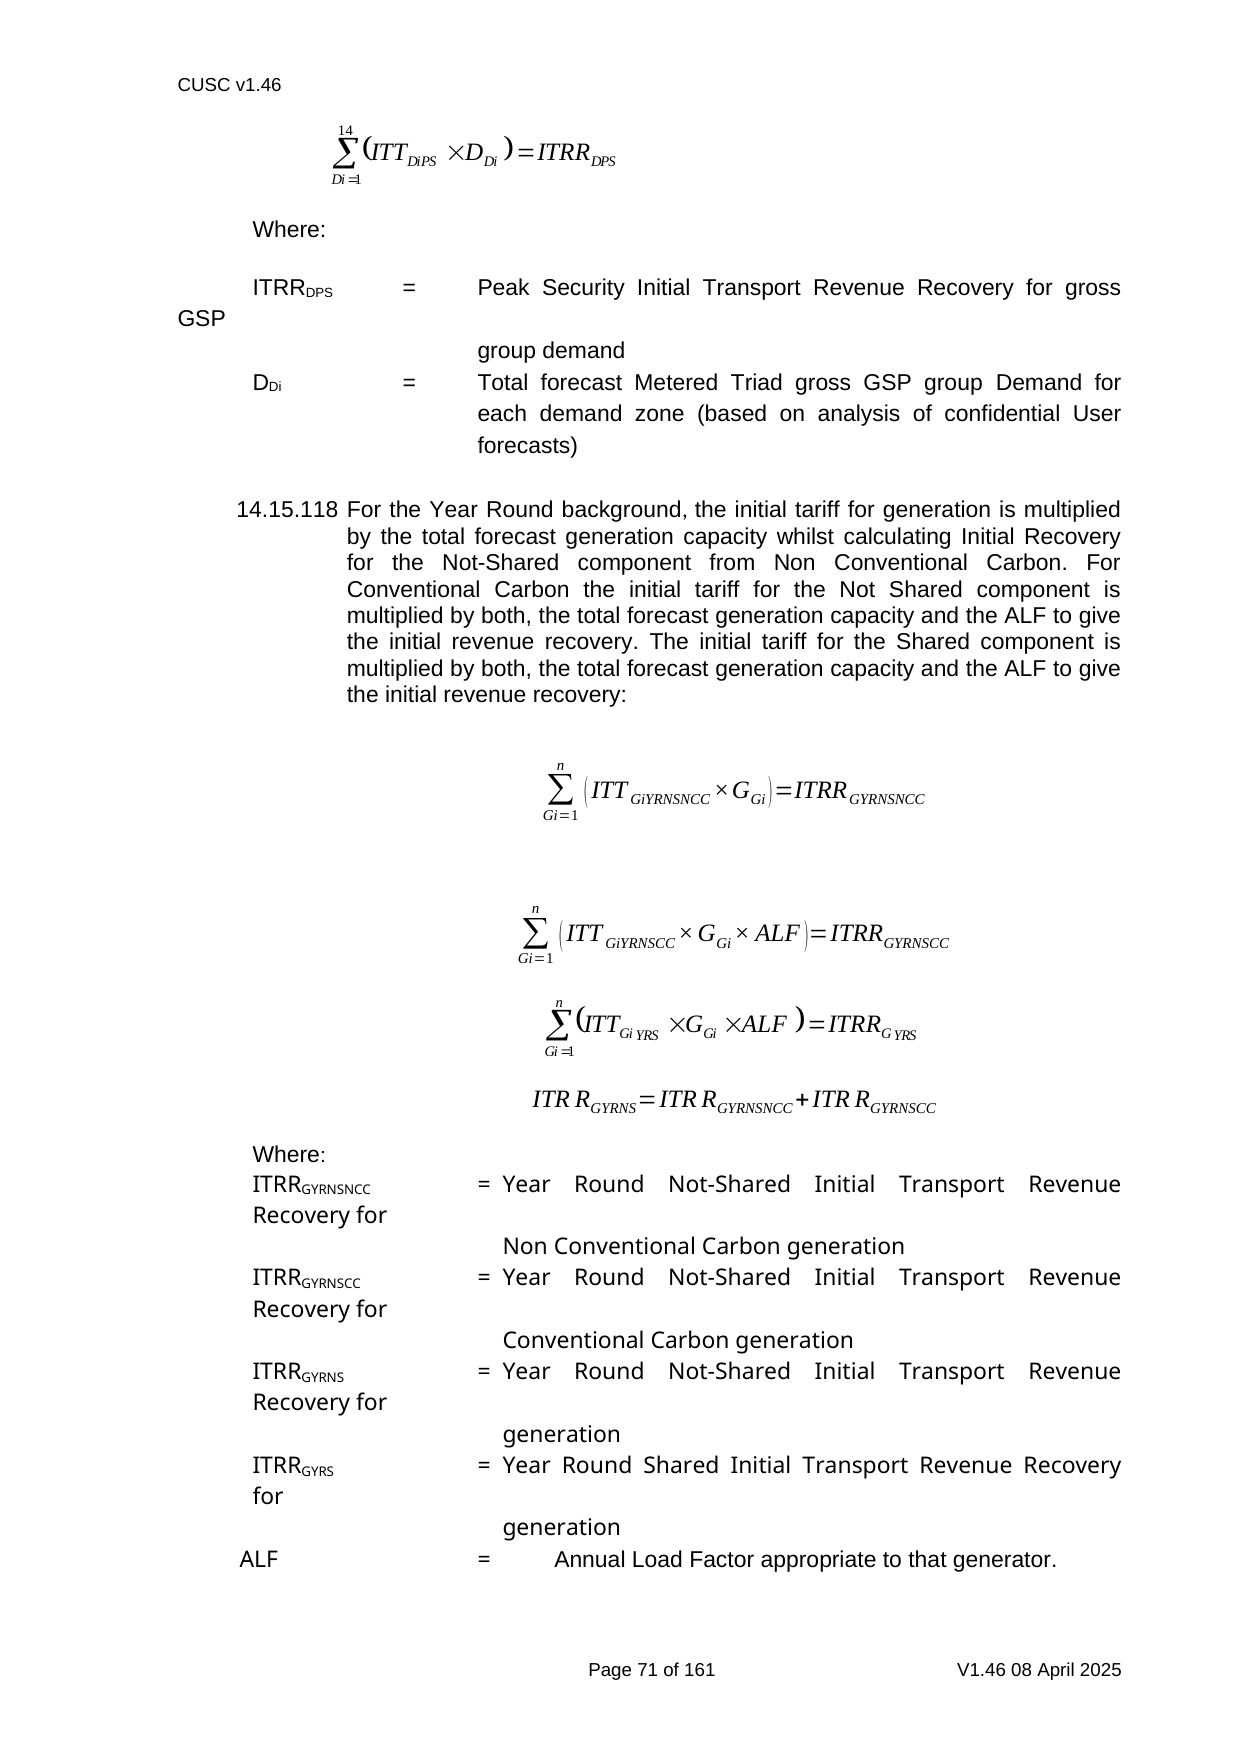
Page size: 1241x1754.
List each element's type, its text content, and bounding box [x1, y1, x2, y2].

text Where: [177, 216, 1121, 242]
text ITRRDPS = Peak Security Initial Transport Revenue Recovery for gross GSP [177, 274, 1121, 332]
text generation [252, 1511, 1121, 1542]
subtitle For the Year Round background, the initial tariff for generation is multiplied by the total forecast generation capacity whilst calculating Initial Recovery for the Not-Shared component from Non Conventional Carbon. For Conventional Carbon the initial tariff for the Not Shared component is multiplied by both, the total forecast generation capacity and the ALF to give the initial revenue recovery. The initial tariff for the Shared component is multiplied by both, the total forecast generation capacity and the ALF to give the initial revenue recovery: [236, 495, 1121, 707]
text ITRRGYRS = Year Round Shared Initial Transport Revenue Recovery for [252, 1449, 1121, 1511]
text group demand [402, 337, 1121, 363]
text Where: [177, 1141, 1121, 1167]
text ALF = Annual Load Factor appropriate to that generator. [177, 1542, 1121, 1574]
text DDi = Total forecast Metered Triad gross GSP group Demand for each demand zone (based on analysis of confidential User forecasts) [252, 368, 1121, 458]
text Conventional Carbon generation [252, 1324, 1121, 1355]
text Non Conventional Carbon generation [252, 1230, 1121, 1261]
text ITRRGYRNSCC = Year Round Not-Shared Initial Transport Revenue Recovery for [252, 1261, 1121, 1324]
text ITRRGYRNSNCC = Year Round Not-Shared Initial Transport Revenue Recovery for [252, 1167, 1121, 1230]
text generation [252, 1417, 1121, 1449]
text ITRRGYRNS = Year Round Not-Shared Initial Transport Revenue Recovery for [252, 1355, 1121, 1417]
